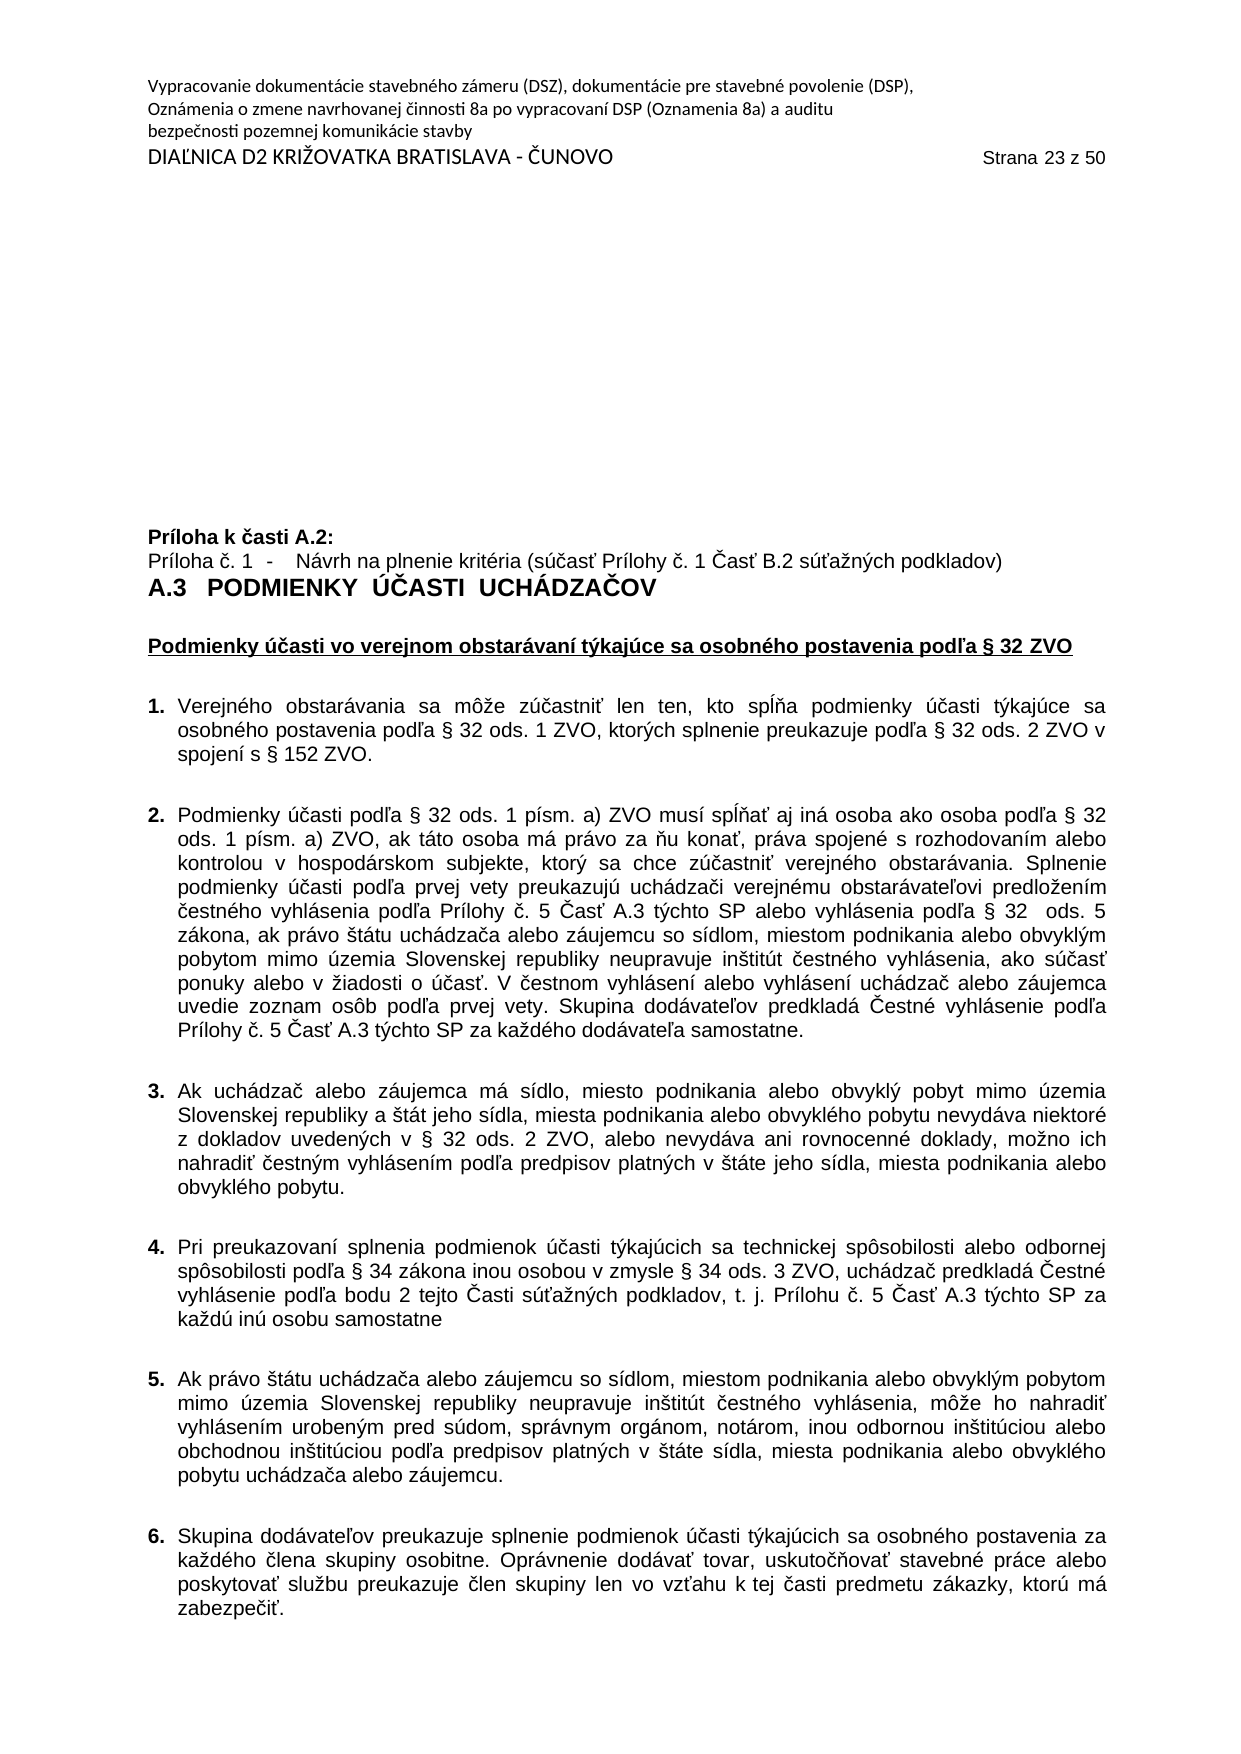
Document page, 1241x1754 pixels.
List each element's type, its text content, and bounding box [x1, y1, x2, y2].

text Príloha č. 1 - Návrh na plnenie kritéria (súčasť Prílohy č. 1 Časť B.2 súťažných podkladov) [148, 549, 1107, 573]
list Pri preukazovaní splnenia podmienok účasti týkajúcich sa technickej spôsobilosti alebo odbornej spôsobilosti podľa § 34 zákona inou osobou v zmysle § 34 ods. 3 ZVO, uchádzač predkladá Čestné vyhlásenie podľa bodu 2 tejto Časti súťažných podkladov, t. j. Prílohu č. 5 Časť A.3 týchto SP za každú inú osobu samostatne [148, 1235, 1107, 1331]
list Verejného obstarávania sa môže zúčastniť len ten, kto spĺňa podmienky účasti týkajúce sa osobného postavenia podľa § 32 ods. 1 ZVO, ktorých splnenie preukazuje podľa § 32 ods. 2 ZVO v spojení s § 152 ZVO. [148, 694, 1107, 766]
list Podmienky účasti podľa § 32 ods. 1 písm. a) ZVO musí spĺňať aj iná osoba ako osoba podľa § 32 ods. 1 písm. a) ZVO, ak táto osoba má právo za ňu konať, práva spojené s rozhodovaním alebo kontrolou v hospodárskom subjekte, ktorý sa chce zúčastniť verejného obstarávania. Splnenie podmienky účasti podľa prvej vety preukazujú uchádzači verejnému obstarávateľovi predložením čestného vyhlásenia podľa Prílohy č. 5 Časť A.3 týchto SP alebo vyhlásenia podľa § 32 ods. 5 zákona, ak právo štátu uchádzača alebo záujemcu so sídlom, miestom podnikania alebo obvyklým pobytom mimo územia Slovenskej republiky neupravuje inštitút čestného vyhlásenia, ako súčasť ponuky alebo v žiadosti o účasť. V čestnom vyhlásení alebo vyhlásení uchádzač alebo záujemca uvedie zoznam osôb podľa prvej vety. Skupina dodávateľov predkladá Čestné vyhlásenie podľa Prílohy č. 5 Časť A.3 týchto SP za každého dodávateľa samostatne. [148, 803, 1107, 1042]
list Ak uchádzač alebo záujemca má sídlo, miesto podnikania alebo obvyklý pobyt mimo územia Slovenskej republiky a štát jeho sídla, miesta podnikania alebo obvyklého pobytu nevydáva niektoré z dokladov uvedených v § 32 ods. 2 ZVO, alebo nevydáva ani rovnocenné doklady, možno ich nahradiť čestným vyhlásením podľa predpisov platných v štáte jeho sídla, miesta podnikania alebo obvyklého pobytu. [148, 1079, 1107, 1198]
text A.3 PODMIENKY ÚČASTI UCHÁDZAČOV [148, 573, 1107, 602]
list Skupina dodávateľov preukazuje splnenie podmienok účasti týkajúcich sa osobného postavenia za každého člena skupiny osobitne. Oprávnenie dodávať tovar, uskutočňovať stavebné práce alebo poskytovať službu preukazuje člen skupiny len vo vzťahu k tej časti predmetu zákazky, ktorú má zabezpečiť. [148, 1523, 1107, 1619]
text Podmienky účasti vo verejnom obstarávaní týkajúce sa osobného postavenia podľa § 32 ZVO [148, 634, 1107, 658]
list Ak právo štátu uchádzača alebo záujemcu so sídlom, miestom podnikania alebo obvyklým pobytom mimo územia Slovenskej republiky neupravuje inštitút čestného vyhlásenia, môže ho nahradiť vyhlásením urobeným pred súdom, správnym orgánom, notárom, inou odbornou inštitúciou alebo obchodnou inštitúciou podľa predpisov platných v štáte sídla, miesta podnikania alebo obvyklého pobytu uchádzača alebo záujemcu. [148, 1367, 1107, 1487]
text Príloha k časti A.2: [148, 525, 1107, 549]
